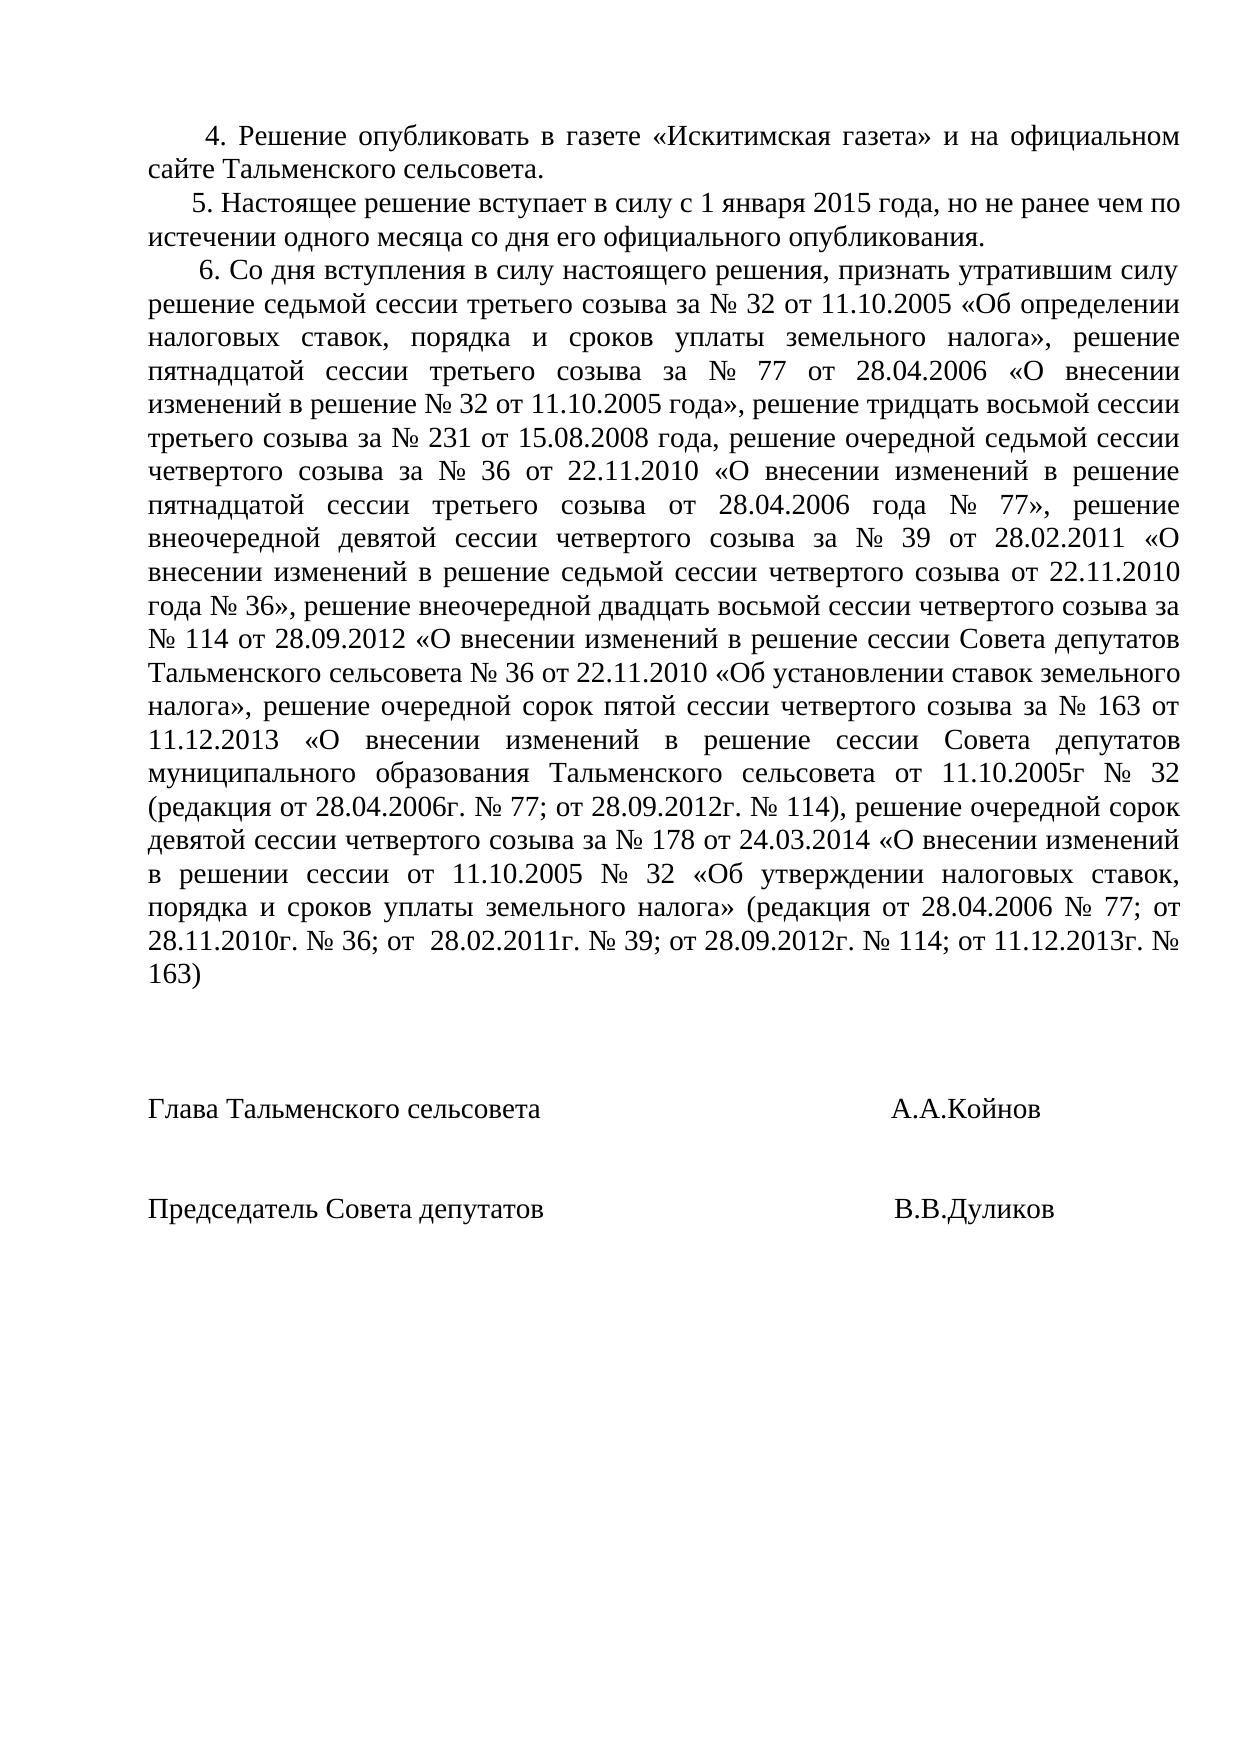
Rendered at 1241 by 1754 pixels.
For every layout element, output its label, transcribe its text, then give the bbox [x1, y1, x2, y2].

text Глава Тальменского сельсовета А.А.Койнов [148, 1091, 1181, 1124]
text 4. Решение опубликовать в газете «Искитимская газета» и на официальном сайте Тальменского сельсовета. [148, 118, 1181, 185]
text 6. Со дня вступления в силу настоящего решения, признать утратившим силу решение седьмой сессии третьего созыва за № 32 от 11.10.2005 «Об определении налоговых ставок, порядка и сроков уплаты земельного налога», решение пятнадцатой сессии третьего созыва за № 77 от 28.04.2006 «О внесении изменений в решение № 32 от 11.10.2005 года», решение тридцать восьмой сессии третьего созыва за № 231 от 15.08.2008 года, решение очередной седьмой сессии четвертого созыва за № 36 от 22.11.2010 «О внесении изменений в решение пятнадцатой сессии третьего созыва от 28.04.2006 года № 77», решение внеочередной девятой сессии четвертого созыва за № 39 от 28.02.2011 «О внесении изменений в решение седьмой сессии четвертого созыва от 22.11.2010 года № 36», решение внеочередной двадцать восьмой сессии четвертого созыва за № 114 от 28.09.2012 «О внесении изменений в решение сессии Совета депутатов Тальменского сельсовета № 36 от 22.11.2010 «Об установлении ставок земельного налога», решение очередной сорок пятой сессии четвертого созыва за № 163 от 11.12.2013 «О внесении изменений в решение сессии Совета депутатов муниципального образования Тальменского сельсовета от 11.10.2005г № 32 (редакция от 28.04.2006г. № 77; от 28.09.2012г. № 114), решение очередной сорок девятой сессии четвертого созыва за № 178 от 24.03.2014 «О внесении изменений в решении сессии от 11.10.2005 № 32 «Об утверждении налоговых ставок, порядка и сроков уплаты земельного налога» (редакция от 28.04.2006 № 77; от 28.11.2010г. № 36; от 28.02.2011г. № 39; от 28.09.2012г. № 114; от 11.12.2013г. № 163) [148, 252, 1181, 990]
text 5. Настоящее решение вступает в силу с 1 января 2015 года, но не ранее чем по истечении одного месяца со дня его официального опубликования. [148, 185, 1181, 252]
text Председатель Совета депутатов В.В.Дуликов [148, 1191, 1181, 1225]
